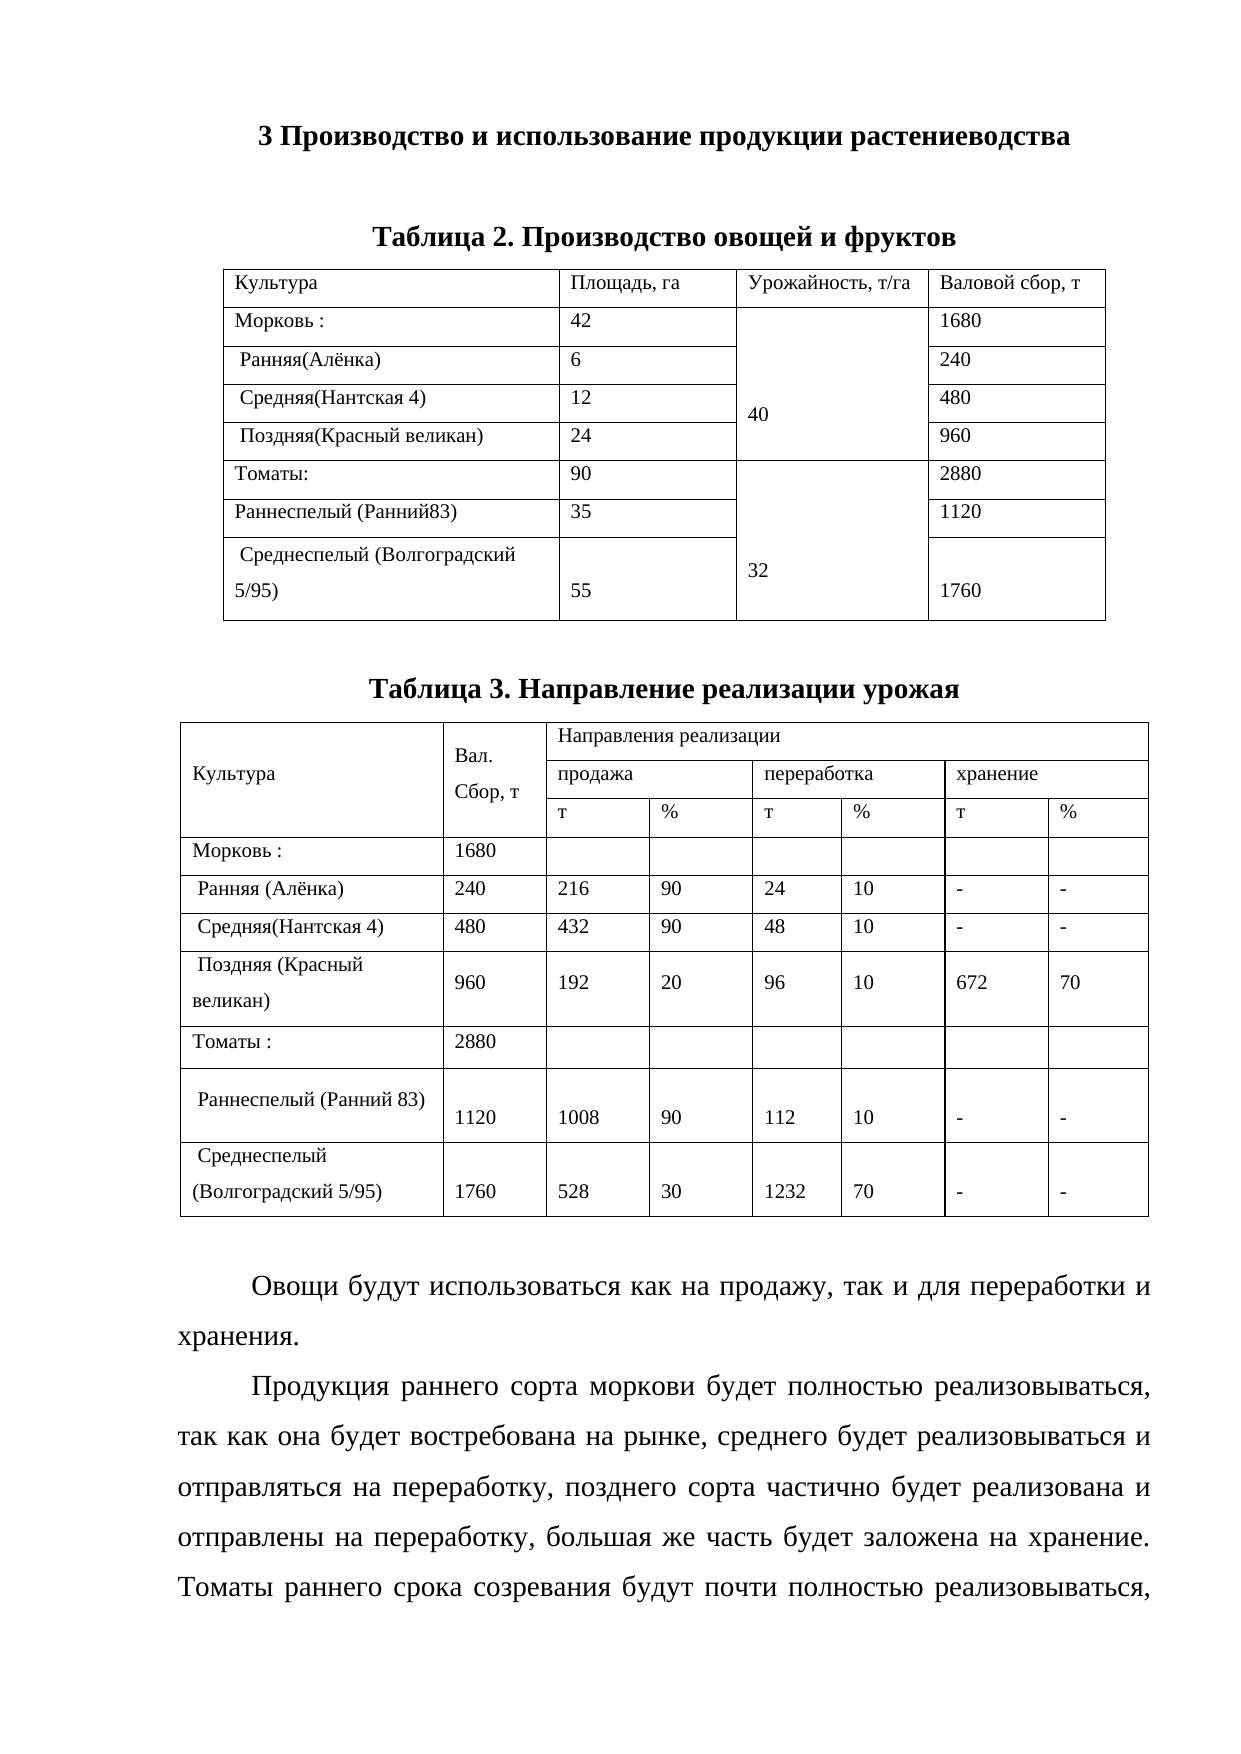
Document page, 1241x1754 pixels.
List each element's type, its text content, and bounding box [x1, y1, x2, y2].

table_cell Поздняя (Красный великан) [181, 952, 443, 1026]
table_cell Ранняя (Алёнка) [181, 876, 443, 913]
table_cell 1680 [929, 308, 1105, 346]
table_cell % [1049, 799, 1148, 837]
table_cell 30 [650, 1143, 752, 1216]
table_cell 1120 [444, 1069, 546, 1142]
table_cell 55 [560, 538, 736, 620]
table_cell Средняя(Нантская 4) [181, 914, 443, 951]
table_cell 480 [444, 914, 546, 951]
table_cell 216 [547, 876, 649, 913]
table_cell Раннеспелый (Ранний 83) [181, 1069, 443, 1142]
table_header Урожайность, т/га [737, 270, 928, 307]
table_cell [650, 1027, 752, 1068]
table_cell 6 [560, 347, 736, 384]
table_cell 240 [929, 347, 1105, 384]
table_cell - [1049, 876, 1148, 913]
table_cell 32 [737, 461, 928, 620]
table_cell Среднеспелый (Волгоградский 5/95) [224, 538, 559, 620]
table_cell т [753, 799, 841, 837]
table_header Вал. Сбор, т [444, 723, 546, 837]
table_cell [753, 838, 841, 875]
table_cell продажа [547, 761, 752, 798]
table_cell Среднеспелый (Волгоградский 5/95) [181, 1143, 443, 1216]
table_cell [547, 838, 649, 875]
table_cell Средняя(Нантская 4) [224, 385, 559, 422]
table_cell 70 [842, 1143, 944, 1216]
table_cell 528 [547, 1143, 649, 1216]
table_cell Ранняя(Алёнка) [224, 347, 559, 384]
table_cell - [946, 1143, 1048, 1216]
table_header Площадь, га [560, 270, 736, 307]
table_cell Поздняя(Красный великан) [224, 423, 559, 460]
table_cell хранение [946, 761, 1148, 798]
table_cell переработка [753, 761, 944, 798]
table_cell 42 [560, 308, 736, 346]
table_cell т [547, 799, 649, 837]
table_cell [1049, 838, 1148, 875]
table_cell 10 [842, 914, 944, 951]
table_header Культура [224, 270, 559, 307]
table_cell 2880 [444, 1027, 546, 1068]
table_cell 240 [444, 876, 546, 913]
table_cell 960 [929, 423, 1105, 460]
table_cell 1008 [547, 1069, 649, 1142]
table_cell 12 [560, 385, 736, 422]
table_cell [650, 838, 752, 875]
text 3 Производство и использование продукции растениеводства [177, 118, 1152, 152]
table_cell 90 [650, 914, 752, 951]
table_cell 20 [650, 952, 752, 1026]
table_cell [753, 1027, 841, 1068]
table_cell % [842, 799, 944, 837]
table_cell - [946, 876, 1048, 913]
table_cell 48 [753, 914, 841, 951]
list Таблица 3. Направление реализации урожая [177, 672, 1152, 705]
table_cell 1760 [929, 538, 1105, 620]
table_cell 432 [547, 914, 649, 951]
table_cell 90 [560, 461, 736, 498]
table_cell 24 [560, 423, 736, 460]
table_cell [547, 1027, 649, 1068]
table_cell Раннеспелый (Ранний83) [224, 500, 559, 537]
table_cell [842, 1027, 944, 1068]
table_cell Томаты : [181, 1027, 443, 1068]
table_cell 480 [929, 385, 1105, 422]
table_cell 1760 [444, 1143, 546, 1216]
table_cell 1120 [929, 500, 1105, 537]
table_cell [1049, 1027, 1148, 1068]
table_cell 960 [444, 952, 546, 1026]
table_cell Морковь : [224, 308, 559, 346]
table_cell Морковь : [181, 838, 443, 875]
table_cell 10 [842, 1069, 944, 1142]
table_cell 24 [753, 876, 841, 913]
table_header Культура [181, 723, 443, 837]
table_cell 35 [560, 500, 736, 537]
table_cell 40 [737, 308, 928, 460]
table_cell [946, 1027, 1048, 1068]
table_cell 10 [842, 952, 944, 1026]
table_cell Томаты: [224, 461, 559, 498]
table_cell - [1049, 1069, 1148, 1142]
table_cell т [946, 799, 1048, 837]
table_cell 112 [753, 1069, 841, 1142]
table_cell 672 [946, 952, 1048, 1026]
table_cell [946, 838, 1048, 875]
table_cell 90 [650, 876, 752, 913]
table_cell - [1049, 1143, 1148, 1216]
table_cell 1680 [444, 838, 546, 875]
table_cell 96 [753, 952, 841, 1026]
table_cell 1232 [753, 1143, 841, 1216]
table_header Валовой сбор, т [929, 270, 1105, 307]
table_cell - [946, 914, 1048, 951]
list Таблица 2. Производство овощей и фруктов [177, 219, 1152, 252]
table_cell 70 [1049, 952, 1148, 1026]
table_cell 2880 [929, 461, 1105, 498]
table_cell % [650, 799, 752, 837]
table_header Направления реализации [547, 723, 1148, 760]
table_cell - [946, 1069, 1048, 1142]
table_cell 90 [650, 1069, 752, 1142]
table_cell 10 [842, 876, 944, 913]
table_cell - [1049, 914, 1148, 951]
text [177, 1368, 1152, 1603]
table_cell [842, 838, 944, 875]
text Овощи будут использоваться как на продажу, так и для переработки и хранения. [177, 1268, 1152, 1351]
table_cell 192 [547, 952, 649, 1026]
